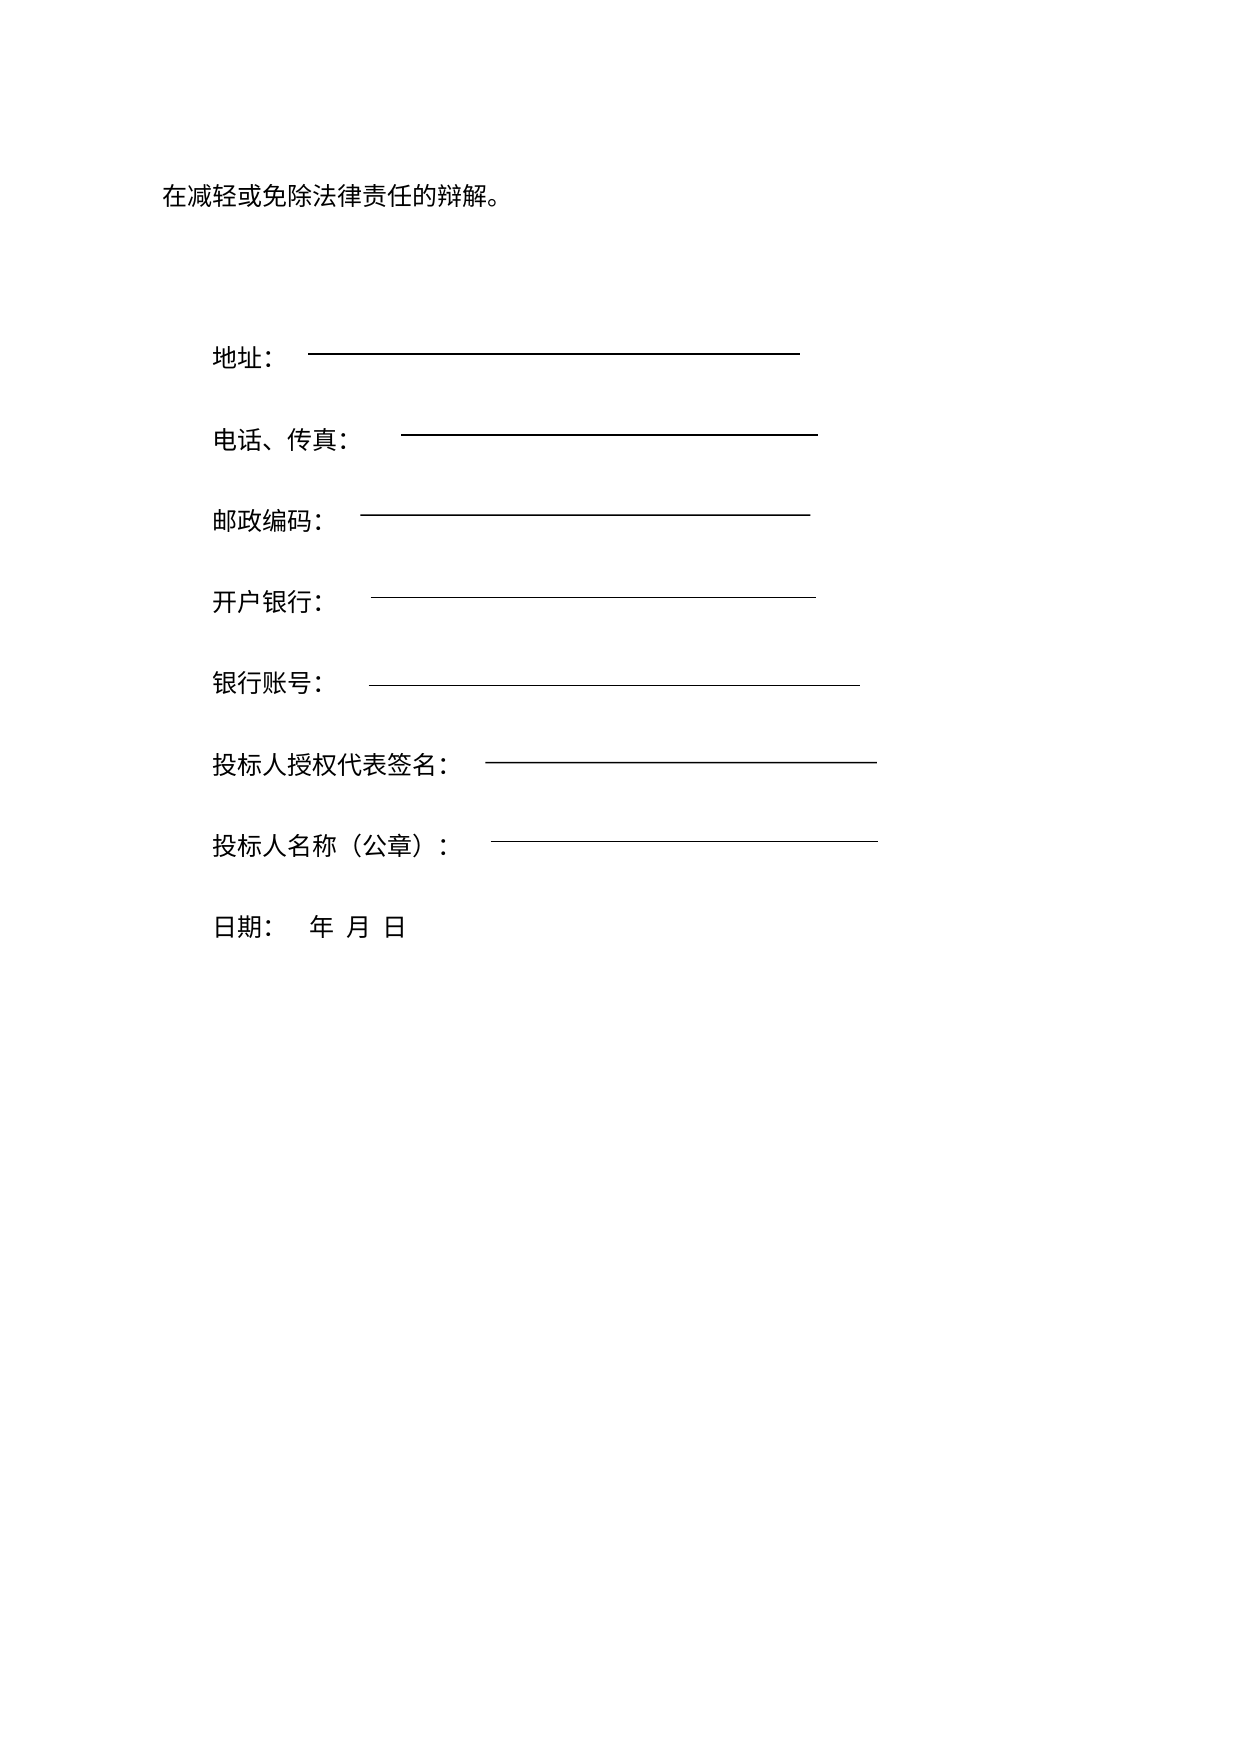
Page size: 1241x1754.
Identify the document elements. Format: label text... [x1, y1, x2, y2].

text 电话、传真： [162, 406, 1053, 471]
text 地址： [162, 324, 1053, 389]
text 邮政编码： [162, 487, 1053, 552]
text 日期： 年 月 日 [162, 893, 1053, 958]
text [162, 162, 1053, 227]
text 投标人名称（公章）： [162, 812, 1053, 877]
text 投标人授权代表签名： [162, 731, 1053, 796]
text 银行账号： [162, 649, 1053, 714]
text 开户银行： [162, 568, 1053, 633]
